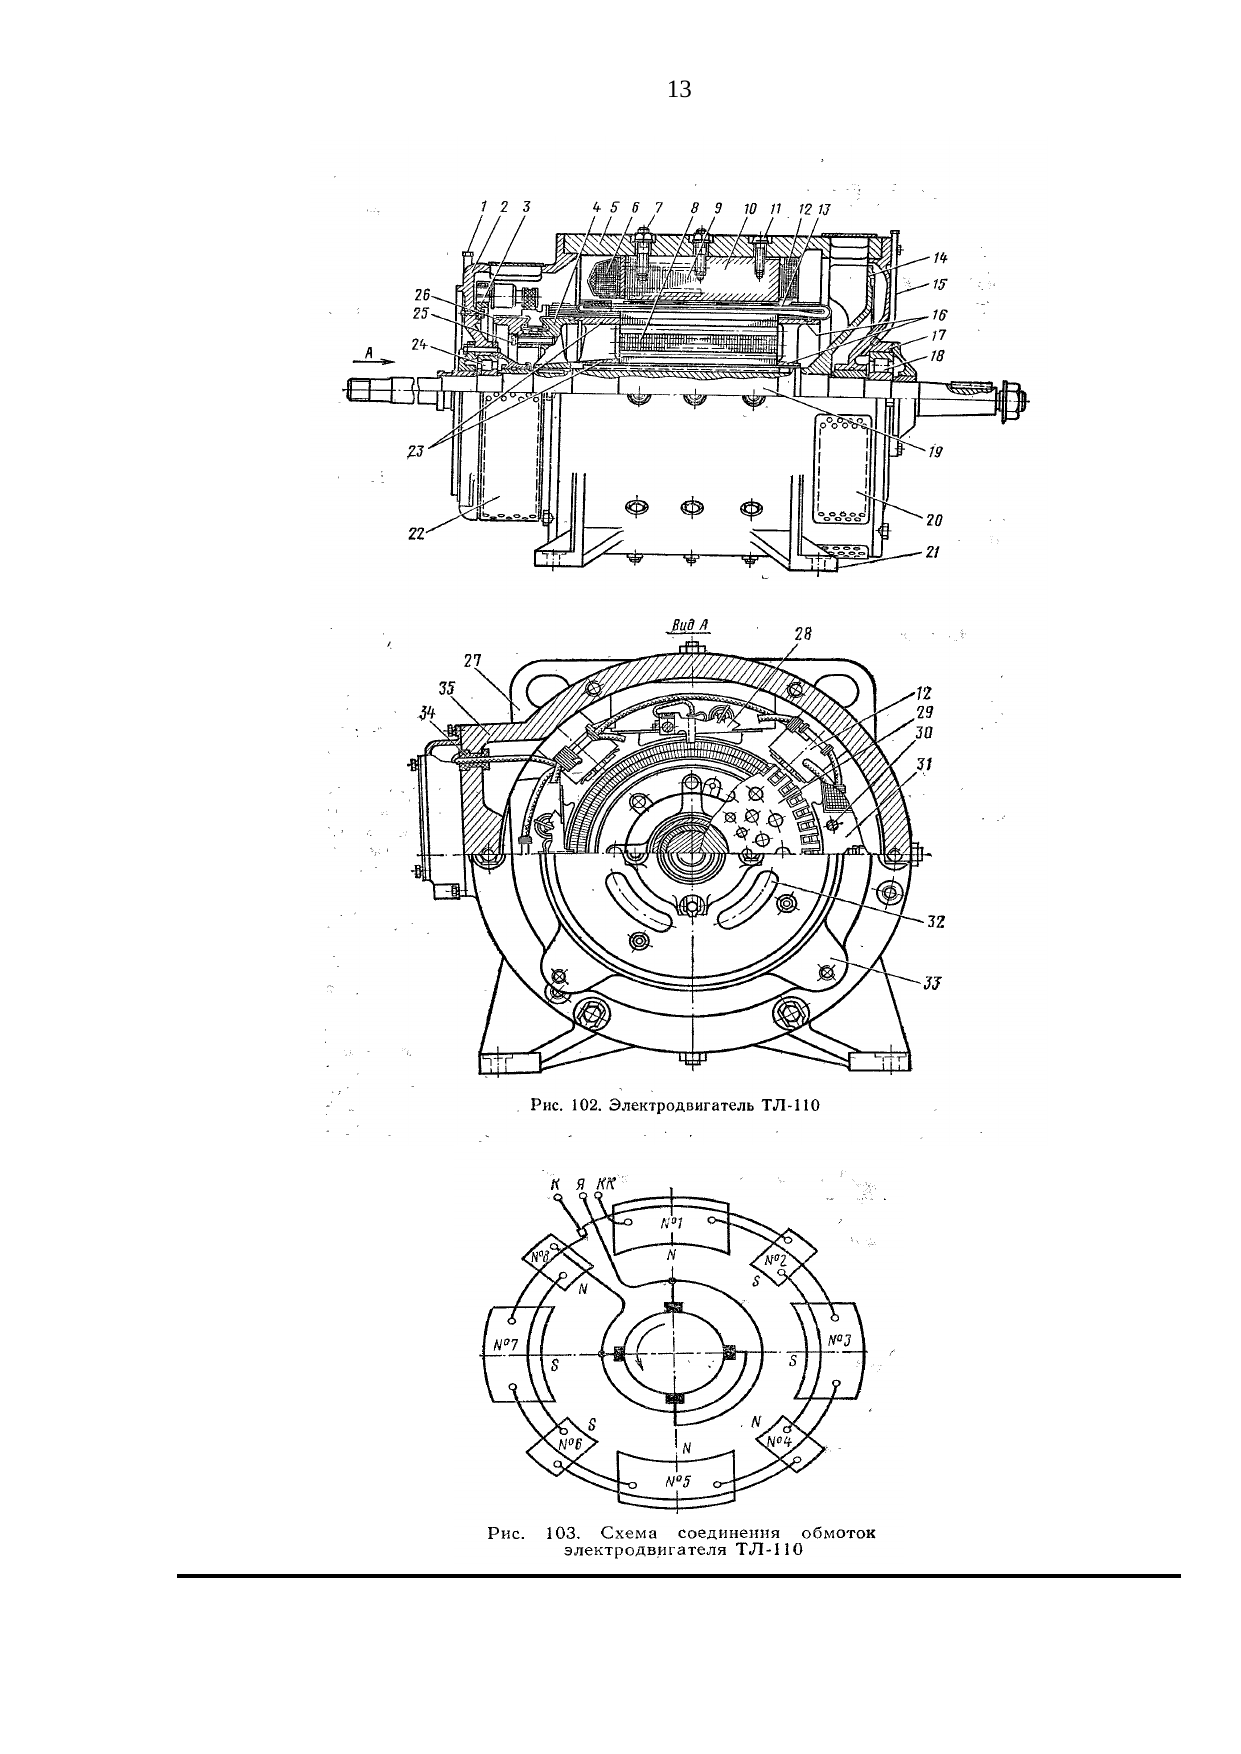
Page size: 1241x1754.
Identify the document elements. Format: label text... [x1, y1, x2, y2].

picture [310, 136, 1048, 1571]
